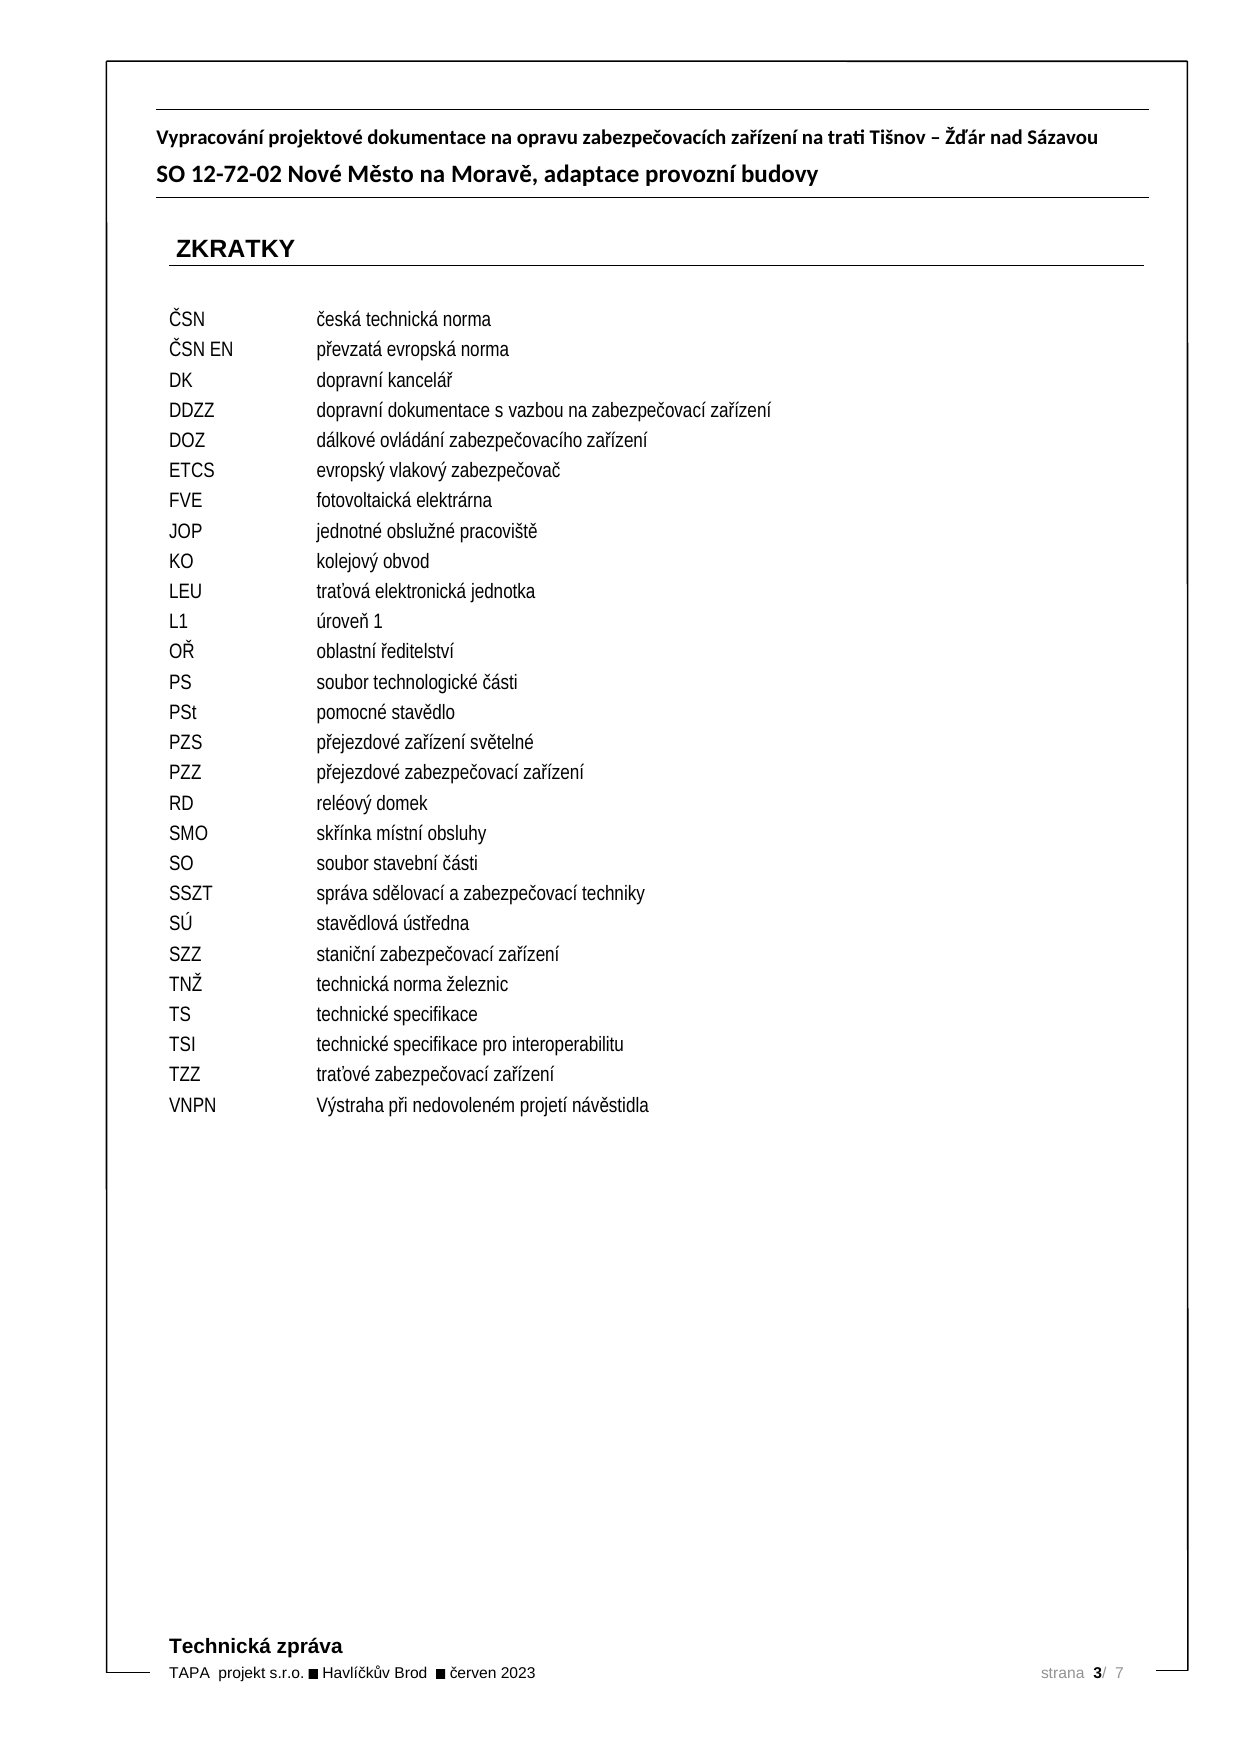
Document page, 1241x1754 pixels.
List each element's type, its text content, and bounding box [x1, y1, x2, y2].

text DK dopravní kancelář [169, 368, 1144, 392]
text KO kolejový obvod [169, 549, 1144, 573]
text SO soubor stavební části [169, 851, 1144, 875]
text DDZZ dopravní dokumentace s vazbou na zabezpečovací zařízení [169, 398, 1144, 422]
text TSI technické specifikace pro interoperabilitu [169, 1032, 1144, 1056]
text TNŽ technická norma železnic [169, 972, 1144, 996]
text ČSN EN převzatá evropská norma [169, 337, 1144, 361]
text SMO skřínka místní obsluhy [169, 821, 1144, 845]
text ČSN česká technická norma [169, 307, 1144, 331]
subtitle ZKRATKY [169, 234, 1144, 265]
text OŘ oblastní ředitelství [169, 639, 1144, 663]
text TZZ traťové zabezpečovací zařízení [169, 1062, 1144, 1086]
text FVE fotovoltaická elektrárna [169, 488, 1144, 512]
picture [308, 1669, 318, 1679]
text JOP jednotné obslužné pracoviště [169, 519, 1144, 543]
text SSZT správa sdělovací a zabezpečovací techniky [169, 881, 1144, 905]
picture [436, 1669, 446, 1679]
text PS soubor technologické části [169, 670, 1144, 694]
text RD reléový domek [169, 791, 1144, 814]
text TS technické specifikace [169, 1002, 1144, 1026]
text VNPN Výstraha při nedovoleném projetí návěstidla [169, 1093, 1144, 1117]
text L1 úroveň 1 [169, 609, 1144, 633]
text PZS přejezdové zařízení světelné [169, 730, 1144, 754]
text DOZ dálkové ovládání zabezpečovacího zařízení [169, 428, 1144, 452]
text PSt pomocné stavědlo [169, 700, 1144, 724]
text SÚ stavědlová ústředna [169, 911, 1144, 935]
text ETCS evropský vlakový zabezpečovač [169, 458, 1144, 482]
text PZZ přejezdové zabezpečovací zařízení [169, 760, 1144, 784]
text SZZ staniční zabezpečovací zařízení [169, 942, 1144, 966]
text LEU traťová elektronická jednotka [169, 579, 1144, 603]
